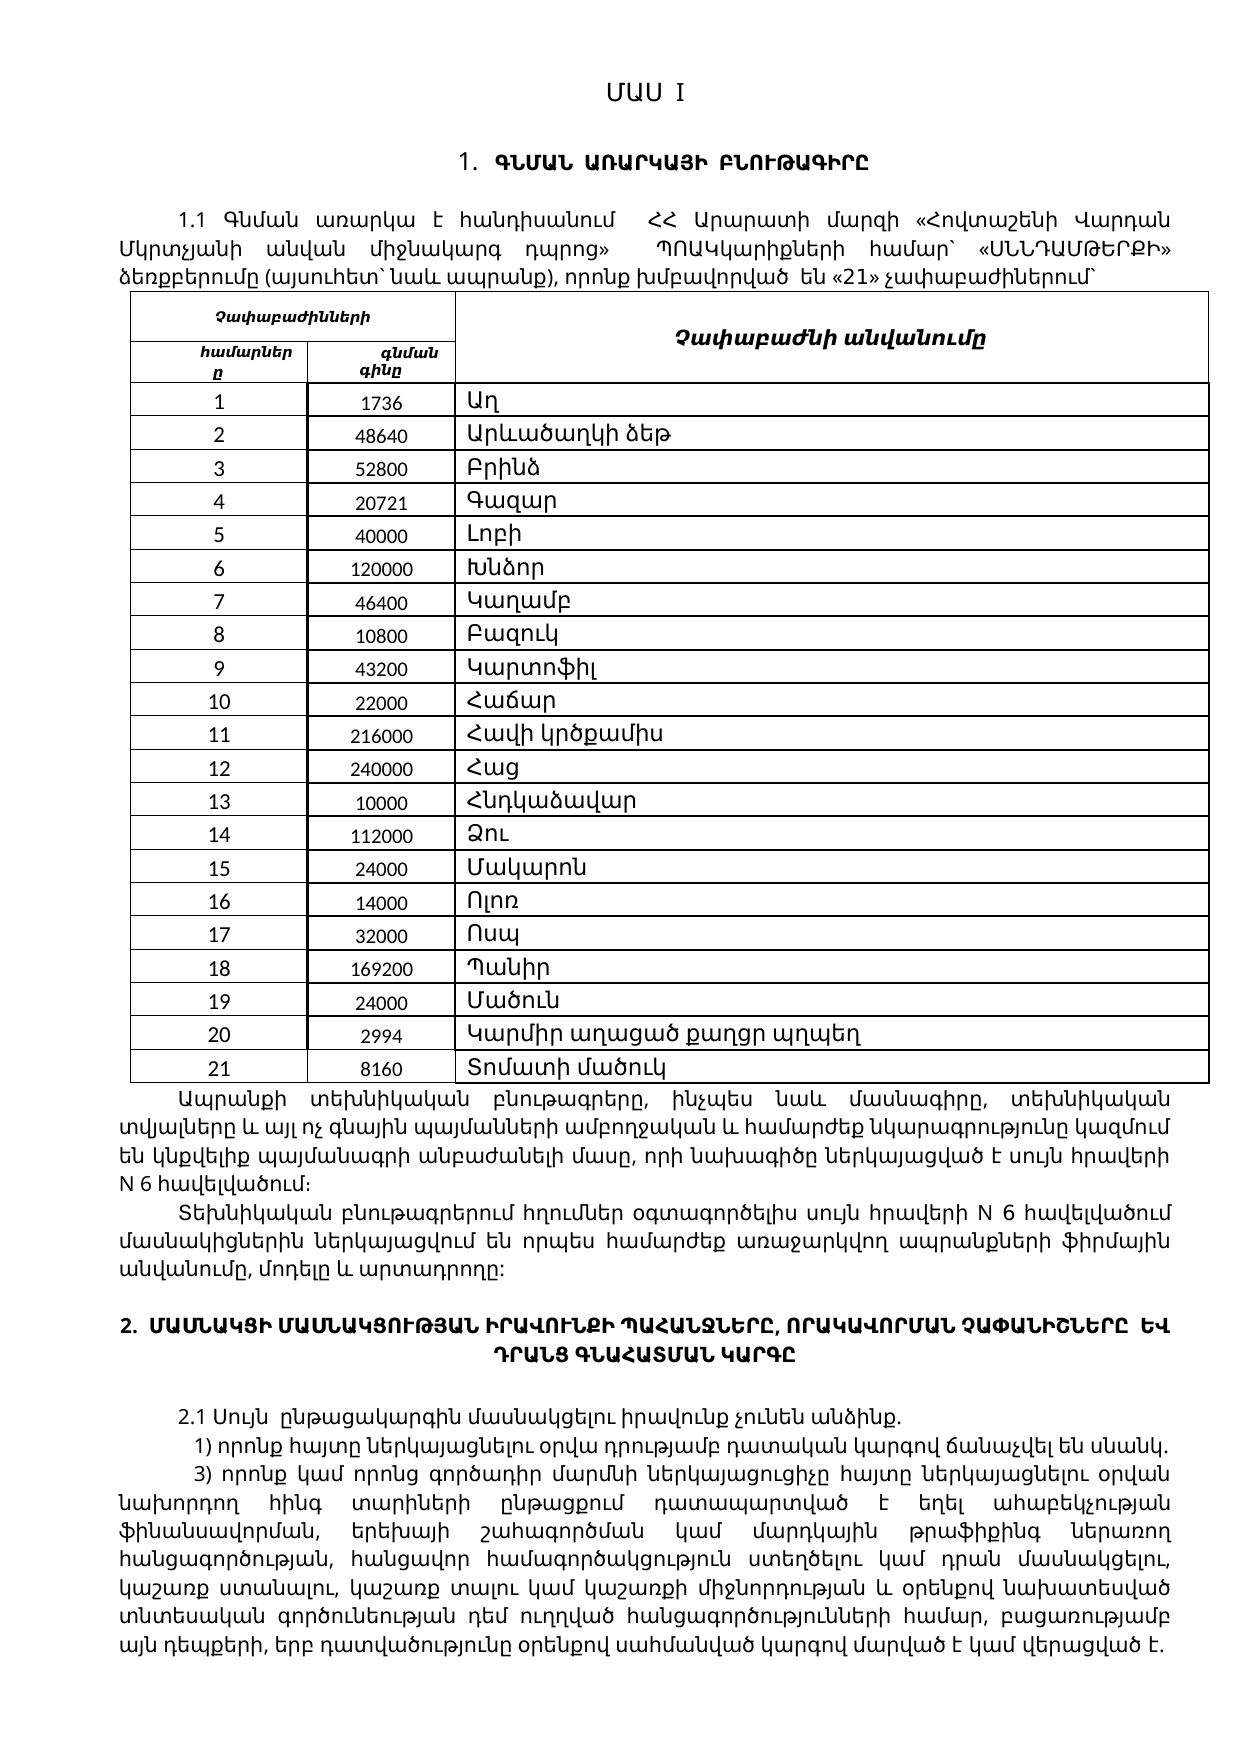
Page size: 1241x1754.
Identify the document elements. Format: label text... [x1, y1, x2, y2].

text 1) որոնք հայտը ներկայացնելու օրվա դրությամբ դատական կարգով ճանաչվել են սնանկ. [118, 1431, 1171, 1459]
table_cell Տոմատի մածուկ [456, 1051, 1208, 1082]
table_cell 120000 [309, 551, 454, 582]
table_cell Ձու [456, 817, 1208, 848]
table_cell 20 [131, 1016, 306, 1048]
list ԳՆՄԱՆ ԱՌԱՐԿԱՅԻ ԲՆՈՒԹԱԳԻՐԸ [156, 143, 1171, 177]
table_cell Բրինձ [456, 451, 1208, 482]
table_cell 24000 [309, 851, 454, 882]
table_cell 22000 [309, 684, 454, 715]
table_cell Աղ [456, 384, 1208, 415]
table_cell 10 [131, 683, 306, 715]
table_cell գնման գինը [308, 342, 455, 382]
table_cell 2 [131, 416, 306, 448]
table_cell 15 [131, 850, 306, 882]
table_cell համարները [131, 342, 307, 382]
table_cell Արևածաղկի ձեթ [456, 417, 1208, 448]
table_cell 1736 [309, 384, 454, 415]
table_cell 5 [131, 516, 306, 548]
table_header Չափաբաժնի անվանումը [456, 292, 1208, 382]
table_cell 46400 [309, 584, 454, 615]
table_cell Կարտոֆիլ [456, 651, 1208, 682]
table_cell Հնդկաձավար [456, 784, 1208, 815]
text Ապրանքի տեխնիկական բնութագրերը, ինչպես նաև մասնագիրը, տեխնիկական տվյալները և այլ ոչ գնային պայմանների ամբողջական և համարժեք նկարագրությունը կազմում են կնքվելիք պայմանագրի անբաժանելի մասը, որի նախագիծը ներկայացված է սույն հրավերի N 6 հավելվածում։ [118, 1084, 1171, 1198]
table_cell 40000 [309, 517, 454, 548]
table_cell 7 [131, 583, 306, 615]
table_cell Գազար [456, 484, 1208, 515]
table_cell 6 [131, 550, 306, 582]
table_cell Մակարոն [456, 851, 1208, 882]
table_cell 24000 [309, 984, 454, 1015]
text 3) որոնք կամ որոնց գործադիր մարմնի ներկայացուցիչը հայտը ներկայացնելու օրվան նախորդող հինգ տարիների ընթացքում դատապարտված է եղել ահաբեկչության ֆինանսավորման, երեխայի շահագործման կամ մարդկային թրաֆիքինգ ներառող հանցագործության, հանցավոր համագործակցություն ստեղծելու կամ դրան մասնակցելու, կաշառք ստանալու, կաշառք տալու կամ կաշառքի միջնորդության և օրենքով նախատեսված տնտեսական գործունեության դեմ ուղղված հանցագործությունների համար, բացառությամբ այն դեպքերի, երբ դատվածությունը օրենքով սահմանված կարգով մարված է կամ վերացված է. [118, 1459, 1171, 1658]
table_cell 112000 [309, 817, 454, 848]
text ՄԱՍ I [118, 75, 1171, 109]
table_cell 10000 [309, 784, 454, 815]
table_cell Կարմիր աղացած քաղցր պղպեղ [456, 1017, 1208, 1048]
text Տեխնիկական բնութագրերում հղումներ օգտագործելիս սույն հրավերի N 6 հավելվածում մասնակիցներին ներկայացվում են որպես համարժեք առաջարկվող ապրանքների ֆիրմային անվանումը, մոդելը և արտադրողը: [118, 1198, 1171, 1283]
table_cell 216000 [309, 717, 454, 748]
table_cell 4 [131, 483, 306, 515]
table_cell 16 [131, 883, 306, 915]
table_cell 43200 [309, 651, 454, 682]
text 2. ՄԱՍՆԱԿՑԻ ՄԱՍՆԱԿՑՈՒԹՅԱՆ ԻՐԱՎՈՒՆՔԻ ՊԱՀԱՆՋՆԵՐԸ, ՈՐԱԿԱՎՈՐՄԱՆ ՉԱՓԱՆԻՇՆԵՐԸ ԵՎ ԴՐԱՆՑ ԳՆԱՀԱՏՄԱՆ ԿԱՐԳԸ [118, 1311, 1171, 1368]
table_cell 169200 [309, 951, 454, 982]
table_cell 1 [131, 383, 306, 415]
table_cell 11 [131, 716, 306, 748]
table_cell 20721 [309, 484, 454, 515]
table_cell Բազուկ [456, 617, 1208, 648]
table_cell 13 [131, 783, 306, 815]
table_cell 8 [131, 616, 306, 648]
table_cell Կաղամբ [456, 584, 1208, 615]
table_cell 17 [131, 916, 306, 948]
table_cell 32000 [309, 917, 454, 948]
table_cell Հավի կրծքամիս [456, 717, 1208, 748]
text 2.1 Սույն ընթացակարգին մասնակցելու իրավունք չունեն անձինք. [118, 1402, 1171, 1431]
table_cell 9 [131, 650, 306, 682]
table_cell 3 [131, 450, 306, 482]
table_cell 2994 [309, 1017, 454, 1048]
table_header Չափաբաժինների [131, 292, 455, 341]
table_cell 8160 [308, 1050, 455, 1082]
table_cell Խնձոր [456, 551, 1208, 582]
table_cell 14 [131, 816, 306, 848]
table_cell Լոբի [456, 517, 1208, 548]
table_cell 240000 [309, 751, 454, 782]
table_cell Հաճար [456, 684, 1208, 715]
table_cell Մածուն [456, 984, 1208, 1015]
table_cell 12 [131, 750, 306, 782]
table_cell 19 [131, 983, 306, 1015]
table_cell Պանիր [456, 951, 1208, 982]
table_cell 21 [131, 1050, 307, 1082]
table_cell 18 [131, 950, 306, 982]
table_cell 14000 [309, 884, 454, 915]
table_cell 48640 [309, 417, 454, 448]
table_cell Ոսպ [456, 917, 1208, 948]
table_cell 10800 [309, 617, 454, 648]
table_cell 52800 [309, 451, 454, 482]
subtitle 1.1 Գնման առարկա է հանդիսանում ՀՀ Արարատի մարզի «Հովտաշենի Վարդան Մկրտչյանի անվան միջնակարգ դպրոց» ՊՈԱԿկարիքների համար` «ՍՆՆԴԱՄԹԵՐՔԻ» ձեռքբերումը (այսուհետ` նաև ապրանք), որոնք խմբավորված են «21» չափաբաժիներում` [118, 206, 1171, 291]
table_cell Ոլոռ [456, 884, 1208, 915]
table_cell Հաց [456, 751, 1208, 782]
